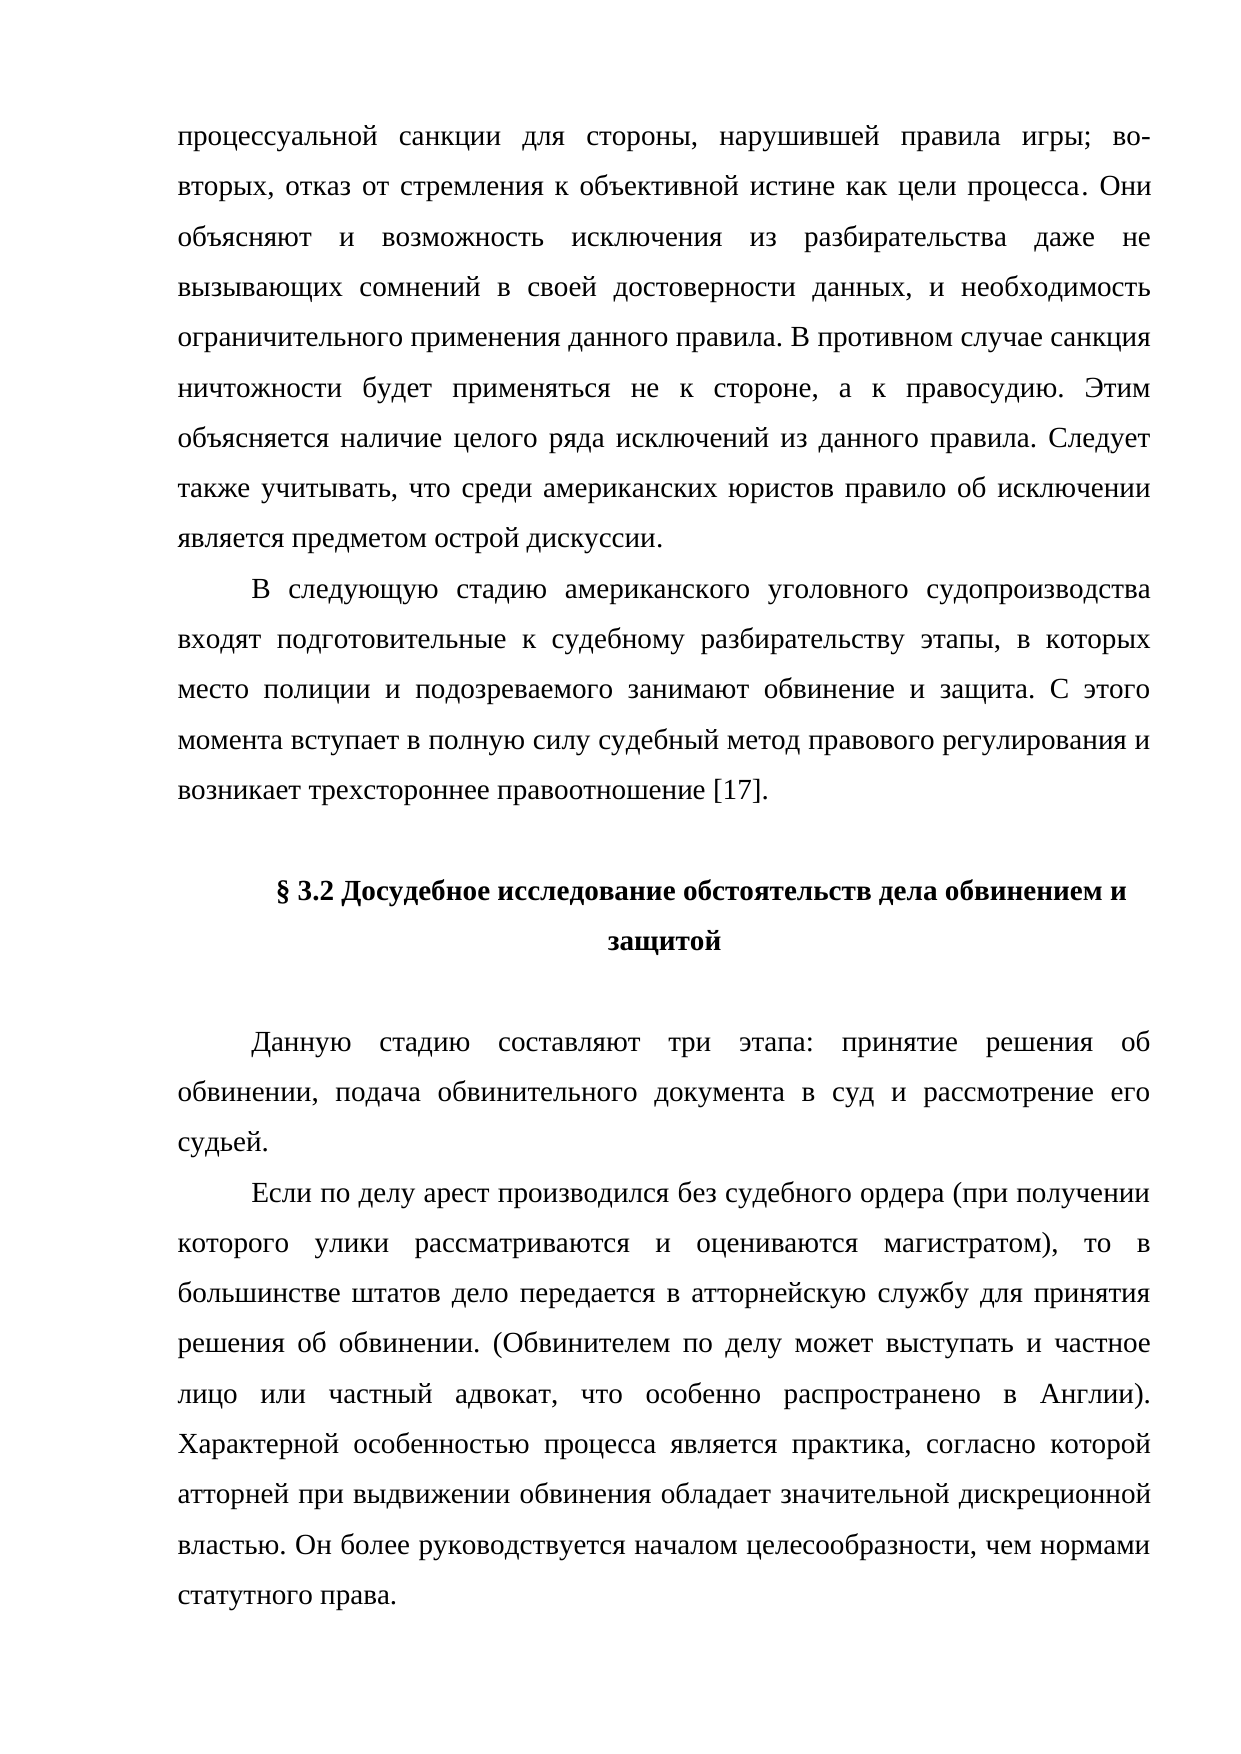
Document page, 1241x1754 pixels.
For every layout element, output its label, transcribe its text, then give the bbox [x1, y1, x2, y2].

text В следующую стадию американского уголовного судопроизводства входят подготовительные к судебному разбирательству этапы, в которых место полиции и подозреваемого занимают обвинение и защита. С этого момента вступает в полную силу судебный метод правового регулирования и возникает трехстороннее правоотношение [17]. [177, 571, 1152, 806]
text Данную стадию составляют три этапа: принятие решения об обвинении, подача обвинительного документа в суд и рассмотрение его судьей. [177, 1024, 1152, 1158]
text Если по делу арест производился без судебного ордера (при получении которого улики рассматриваются и оцениваются магистратом), то в большинстве штатов дело передается в атторнейскую службу для принятия решения об обвинении. (Обвинителем по делу может выступать и частное лицо или частный адвокат, что особенно распространено в Англии). Характерной особенностью процесса является практика, согласно которой атторней при выдвижении обвинения обладает значительной дискреционной властью. Он более руководствуется началом целесообразности, чем нормами статутного права. [177, 1175, 1152, 1611]
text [177, 118, 1152, 554]
subtitle § 3.2 Досудебное исследование обстоятельств дела обвинением и защитой [177, 873, 1152, 957]
